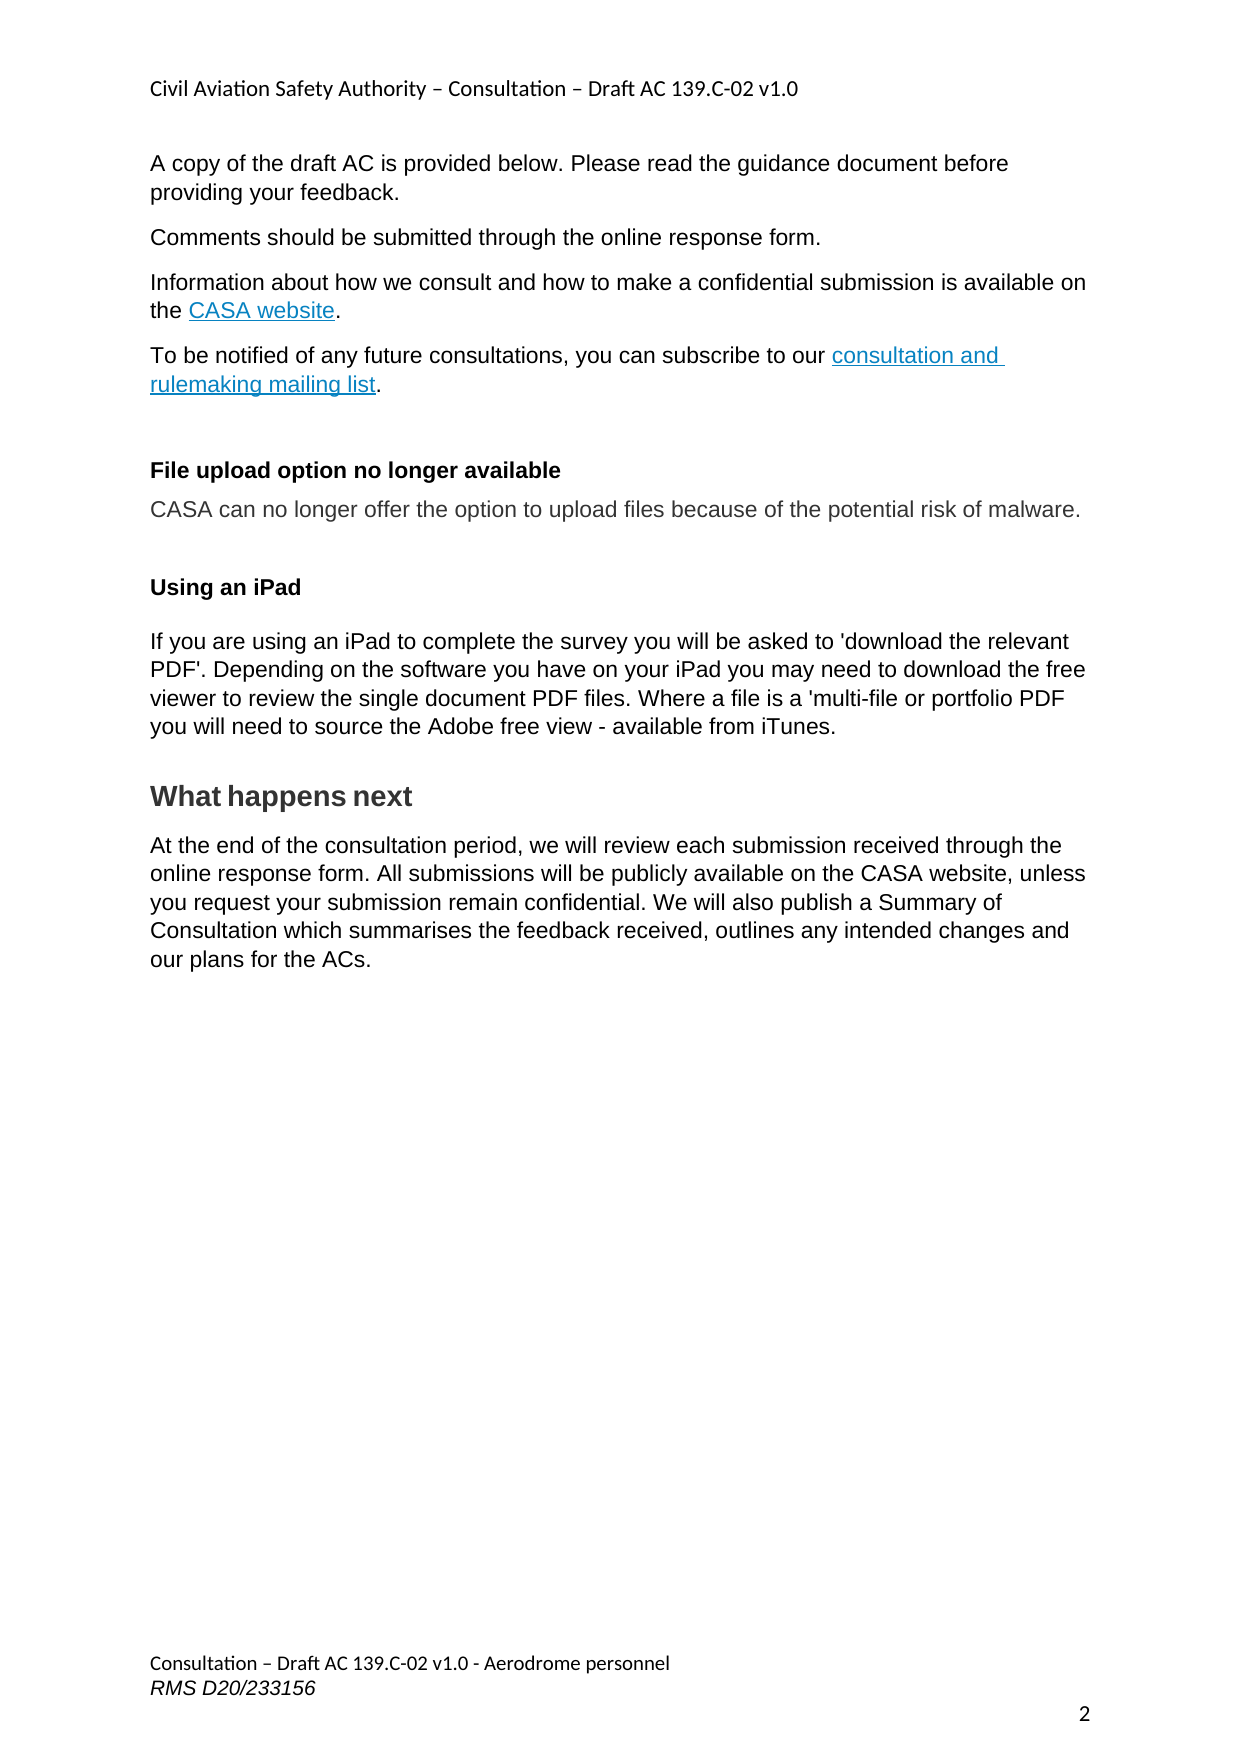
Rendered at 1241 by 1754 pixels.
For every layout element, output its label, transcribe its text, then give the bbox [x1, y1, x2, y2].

subtitle Using an iPad [150, 574, 1090, 601]
text What happens next [150, 779, 1090, 812]
text A copy of the draft AC is provided below. Please read the guidance document before providing your feedback. [150, 150, 1090, 205]
text To be notified of any future consultations, you can subscribe to our consultation and rulemaking mailing list. [150, 342, 1090, 397]
text At the end of the consultation period, we will review each submission received through the online response form. All submissions will be publicly available on the CASA website, unless you request your submission remain confidential. We will also publish a Summary of Consultation which summarises the feedback received, outlines any intended changes and our plans for the ACs. [150, 832, 1090, 972]
text Comments should be submitted through the online response form. [150, 223, 1090, 250]
text CASA can no longer offer the option to upload files because of the potential risk of malware. [150, 496, 1090, 522]
text If you are using an iPad to complete the survey you will be asked to 'download the relevant PDF'. Depending on the software you have on your iPad you may need to download the free viewer to review the single document PDF files. Where a file is a 'multi-file or portfolio PDF you will need to source the Adobe free view - available from iTunes. [150, 628, 1090, 739]
subtitle File upload option no longer available [150, 457, 1090, 483]
text Information about how we consult and how to make a confidential submission is available on the CASA website. [150, 269, 1090, 323]
